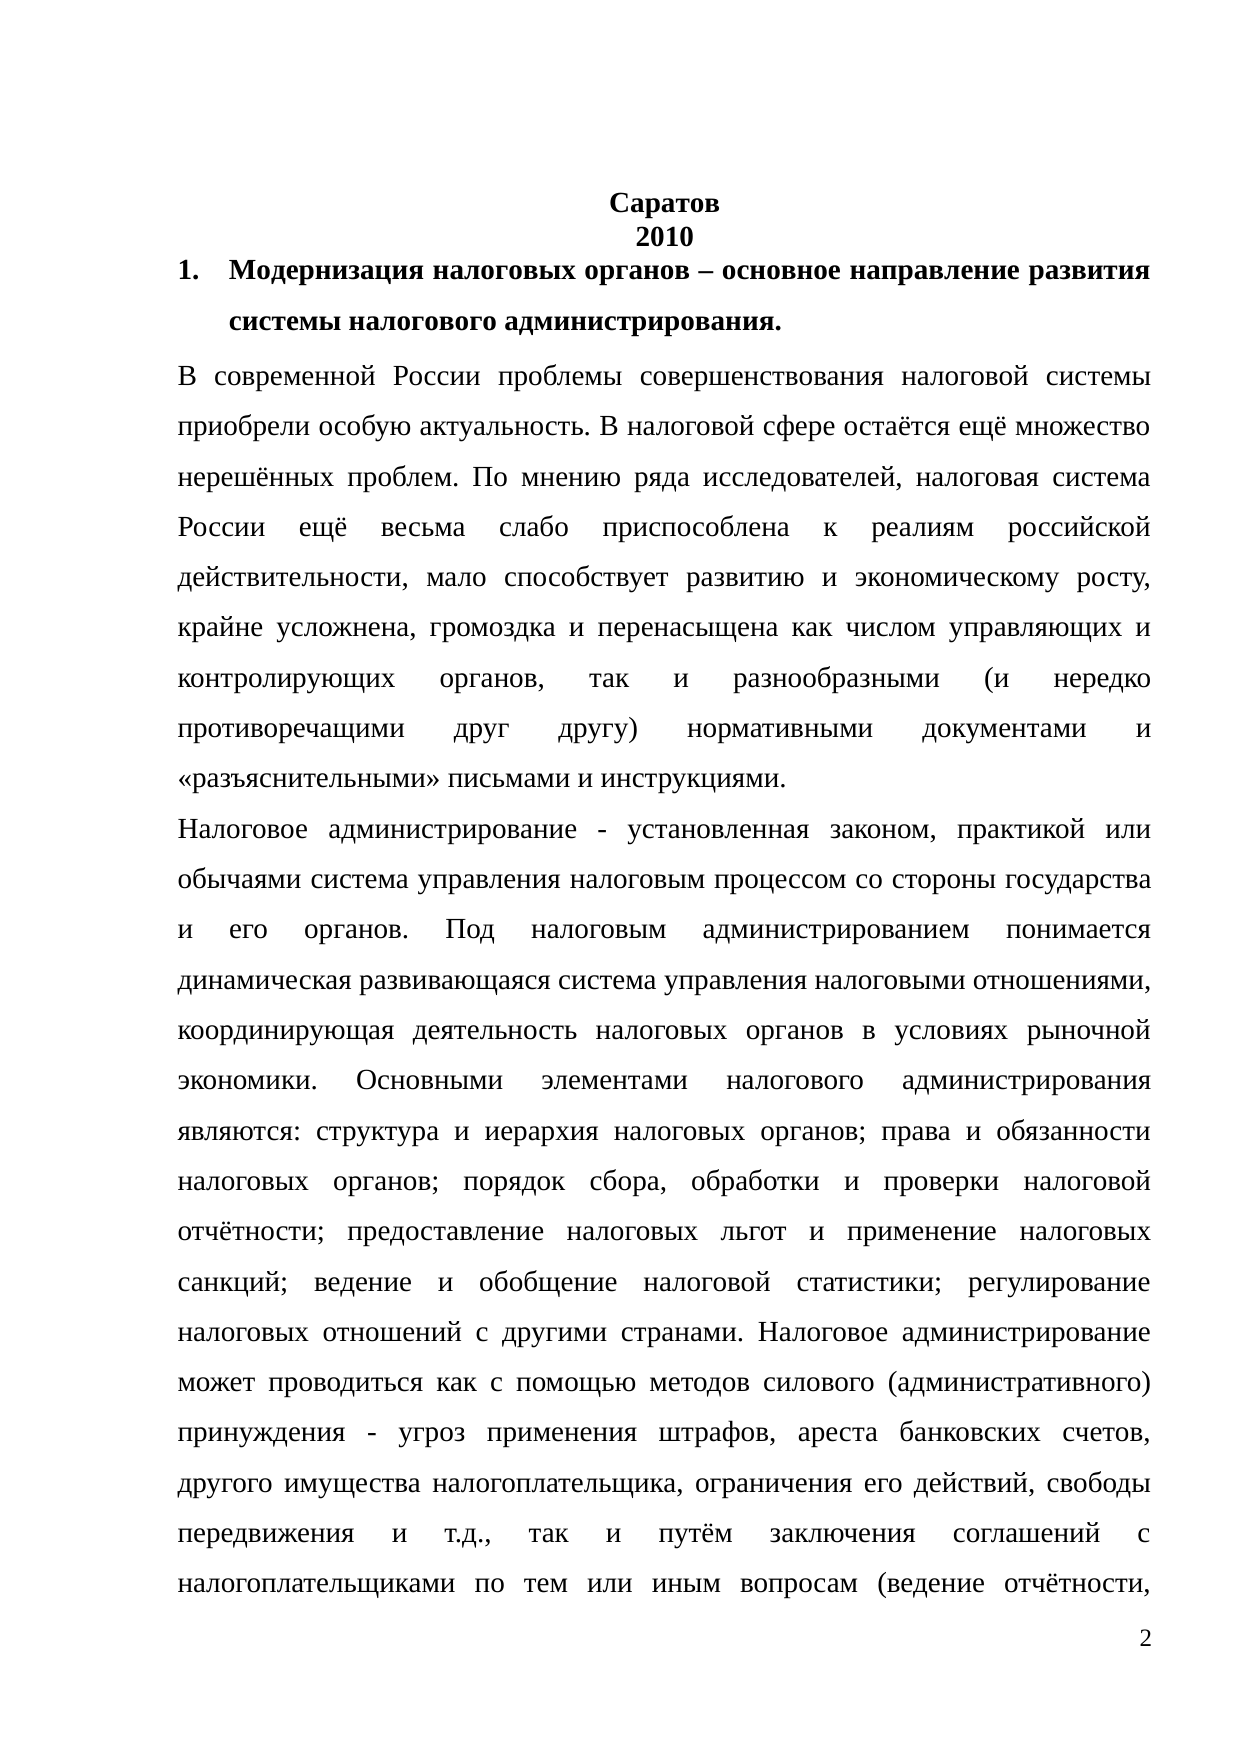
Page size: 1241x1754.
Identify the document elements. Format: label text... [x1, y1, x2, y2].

text В современной России проблемы совершенствования налоговой системы приобрели особую актуальность. В налоговой сфере остаётся ещё множество нерешённых проблем. По мнению ряда исследователей, налоговая система России ещё весьма слабо приспособлена к реалиям российской действительности, мало способствует развитию и экономическому росту, крайне усложнена, громоздка и перенасыщена как числом управляющих и контролирующих органов, так и разнообразными (и нередко противоречащими друг другу) нормативными документами и «разъяснительными» письмами и инструкциями. [177, 358, 1152, 794]
text 2010 [177, 219, 1152, 252]
text Саратов [177, 185, 1152, 219]
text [177, 811, 1152, 1599]
list Модернизация налоговых органов – основное направление развития системы налогового администрирования. [177, 252, 1152, 336]
